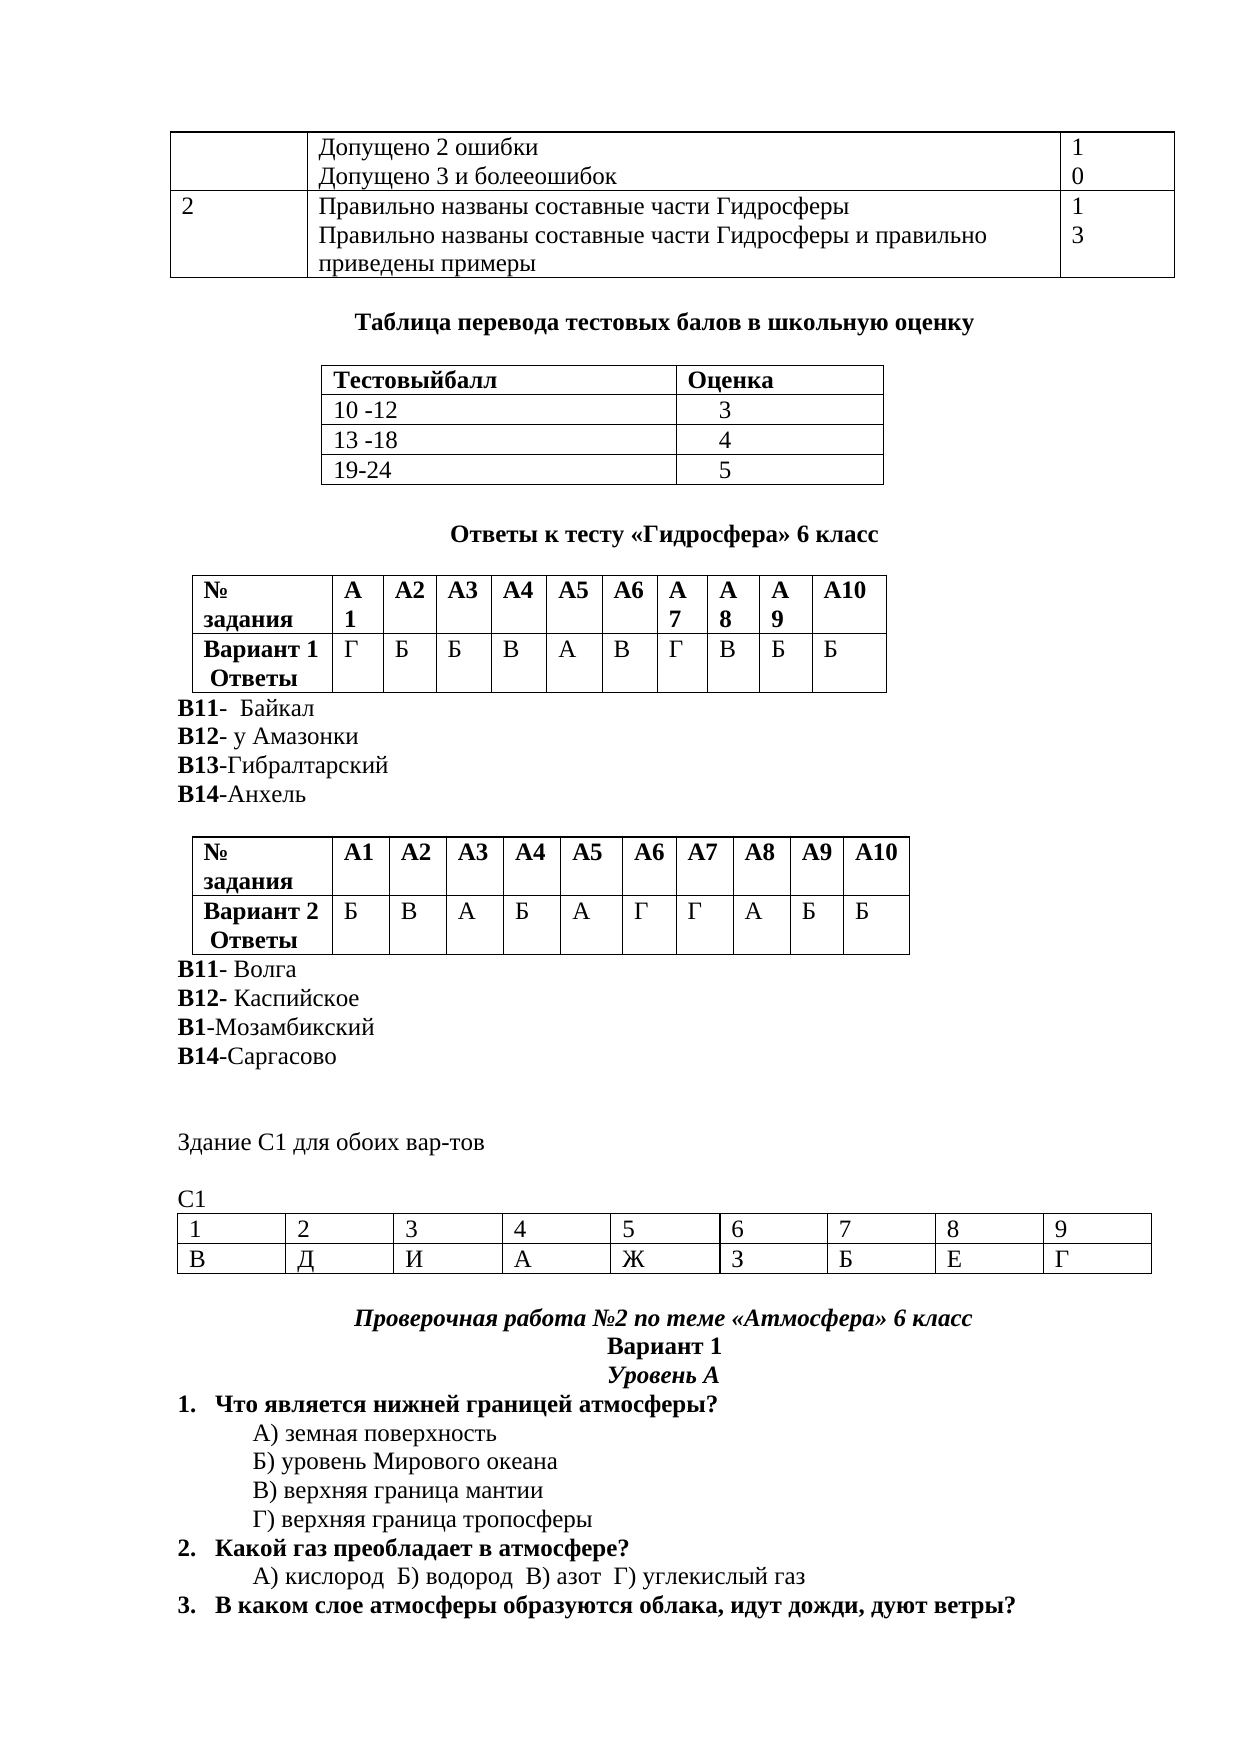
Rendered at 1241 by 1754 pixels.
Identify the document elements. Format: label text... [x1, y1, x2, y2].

table_cell Правильно названы составные части Гидросферы Правильно названы составные части Гидросферы и правильно приведены примеры [308, 191, 1060, 277]
table_header 9 [1044, 1214, 1151, 1243]
table_header А4 [504, 838, 560, 895]
text А) земная поверхность [252, 1418, 1152, 1446]
table_header А5 [547, 576, 602, 633]
table_cell А [547, 634, 602, 692]
text В) верхняя граница мантии [252, 1475, 1152, 1504]
table_cell Вариант 2 Ответы [193, 896, 332, 953]
table_cell Вариант 1 Ответы [193, 634, 332, 692]
table_cell Б [437, 634, 491, 692]
table_cell 3 [677, 395, 883, 424]
table_header А10 [813, 576, 886, 633]
list В каком слое атмосферы образуются облака, идут дожди, дуют ветры? [177, 1590, 1152, 1619]
table_cell В [178, 1244, 285, 1273]
table_cell В [708, 634, 759, 692]
table_cell 1 3 [1061, 191, 1174, 277]
table_cell Г [658, 634, 707, 692]
table_header А6 [603, 576, 657, 633]
table_header А8 [734, 838, 790, 895]
table_header А4 [492, 576, 546, 633]
table_cell И [394, 1244, 502, 1273]
text Здание С1 для обоих вар-тов [177, 1127, 1152, 1156]
table_cell Ж [611, 1244, 719, 1273]
table_cell Б [504, 896, 560, 953]
table_cell Б [760, 634, 812, 692]
table_header № задания [193, 838, 332, 895]
text Г) верхняя граница тропосферы [252, 1504, 1152, 1533]
table_cell Б [828, 1244, 935, 1273]
table_header А2 [384, 576, 436, 633]
text В1-Мозамбикский [177, 1012, 1152, 1041]
text Проверочная работа №2 по теме «Атмосфера» 6 класс [177, 1303, 1152, 1331]
table_cell Г [333, 634, 383, 692]
table_header 6 [721, 1214, 827, 1243]
table_header А5 [561, 838, 622, 895]
table_cell Г [1044, 1244, 1151, 1273]
table_cell В [603, 634, 657, 692]
table_header А7 [677, 838, 733, 895]
table_header Оценка [677, 366, 883, 394]
table_cell А [734, 896, 790, 953]
text В14-Саргасово [177, 1041, 1152, 1069]
text В11- Байкал [177, 693, 1152, 721]
table_cell 10 -12 [322, 395, 676, 424]
table_header А2 [390, 838, 446, 895]
table_header А9 [760, 576, 812, 633]
table_header А10 [844, 838, 909, 895]
table_header А7 [658, 576, 707, 633]
text Таблица перевода тестовых балов в школьную оценку [177, 307, 1152, 336]
table_header 2 [286, 1214, 393, 1243]
table_cell Г [623, 896, 676, 953]
table_cell Б [844, 896, 909, 953]
table_header Тестовыйбалл [322, 366, 676, 394]
table_header А3 [447, 838, 503, 895]
list Что является нижней границей атмосферы? [177, 1389, 1152, 1418]
text В12- Каспийское [177, 983, 1152, 1012]
table_cell А [503, 1244, 610, 1273]
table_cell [308, 133, 1060, 190]
table_cell З [721, 1244, 827, 1273]
text Вариант 1 [177, 1331, 1152, 1360]
table_cell 4 [677, 425, 883, 454]
table_cell В [390, 896, 446, 953]
text Б) уровень Мирового океана [252, 1446, 1152, 1475]
table_header А6 [623, 838, 676, 895]
table_header А1 [333, 576, 383, 633]
table_cell В [492, 634, 546, 692]
table_cell Д [286, 1244, 393, 1273]
text С1 [177, 1184, 1152, 1213]
table_header 4 [503, 1214, 610, 1243]
table_cell 13 -18 [322, 425, 676, 454]
text А) кислород Б) водород В) азот Г) углекислый газ [252, 1561, 1152, 1590]
table_cell 3 2 1 0 [1061, 133, 1174, 190]
table_header 1 [178, 1214, 285, 1243]
table_header 8 [936, 1214, 1043, 1243]
table_header 7 [828, 1214, 935, 1243]
table_cell А [447, 896, 503, 953]
table_header № задания [193, 576, 332, 633]
text Ответы к тесту «Гидросфера» 6 класс [177, 519, 1152, 548]
table_header А9 [791, 838, 843, 895]
text В13-Гибралтарский [177, 750, 1152, 779]
table_cell Е [936, 1244, 1043, 1273]
table_cell 19-24 [322, 455, 676, 484]
table_header А1 [333, 838, 389, 895]
table_cell А [561, 896, 622, 953]
table_header А3 [437, 576, 491, 633]
table_cell 1 [171, 133, 307, 190]
table_cell Б [384, 634, 436, 692]
table_cell 2 [171, 191, 307, 277]
text В11- Волга [177, 954, 1152, 983]
table_header А8 [708, 576, 759, 633]
table_cell Б [813, 634, 886, 692]
text Уровень А [177, 1360, 1152, 1389]
list Какой газ преобладает в атмосфере? [177, 1533, 1152, 1561]
text В12- у Амазонки [177, 721, 1152, 750]
table_cell 5 [677, 455, 883, 484]
table_header 5 [611, 1214, 719, 1243]
table_cell Б [791, 896, 843, 953]
table_cell Б [333, 896, 389, 953]
table_header 3 [394, 1214, 502, 1243]
table_cell Г [677, 896, 733, 953]
text В14-Анхель [177, 779, 1152, 808]
